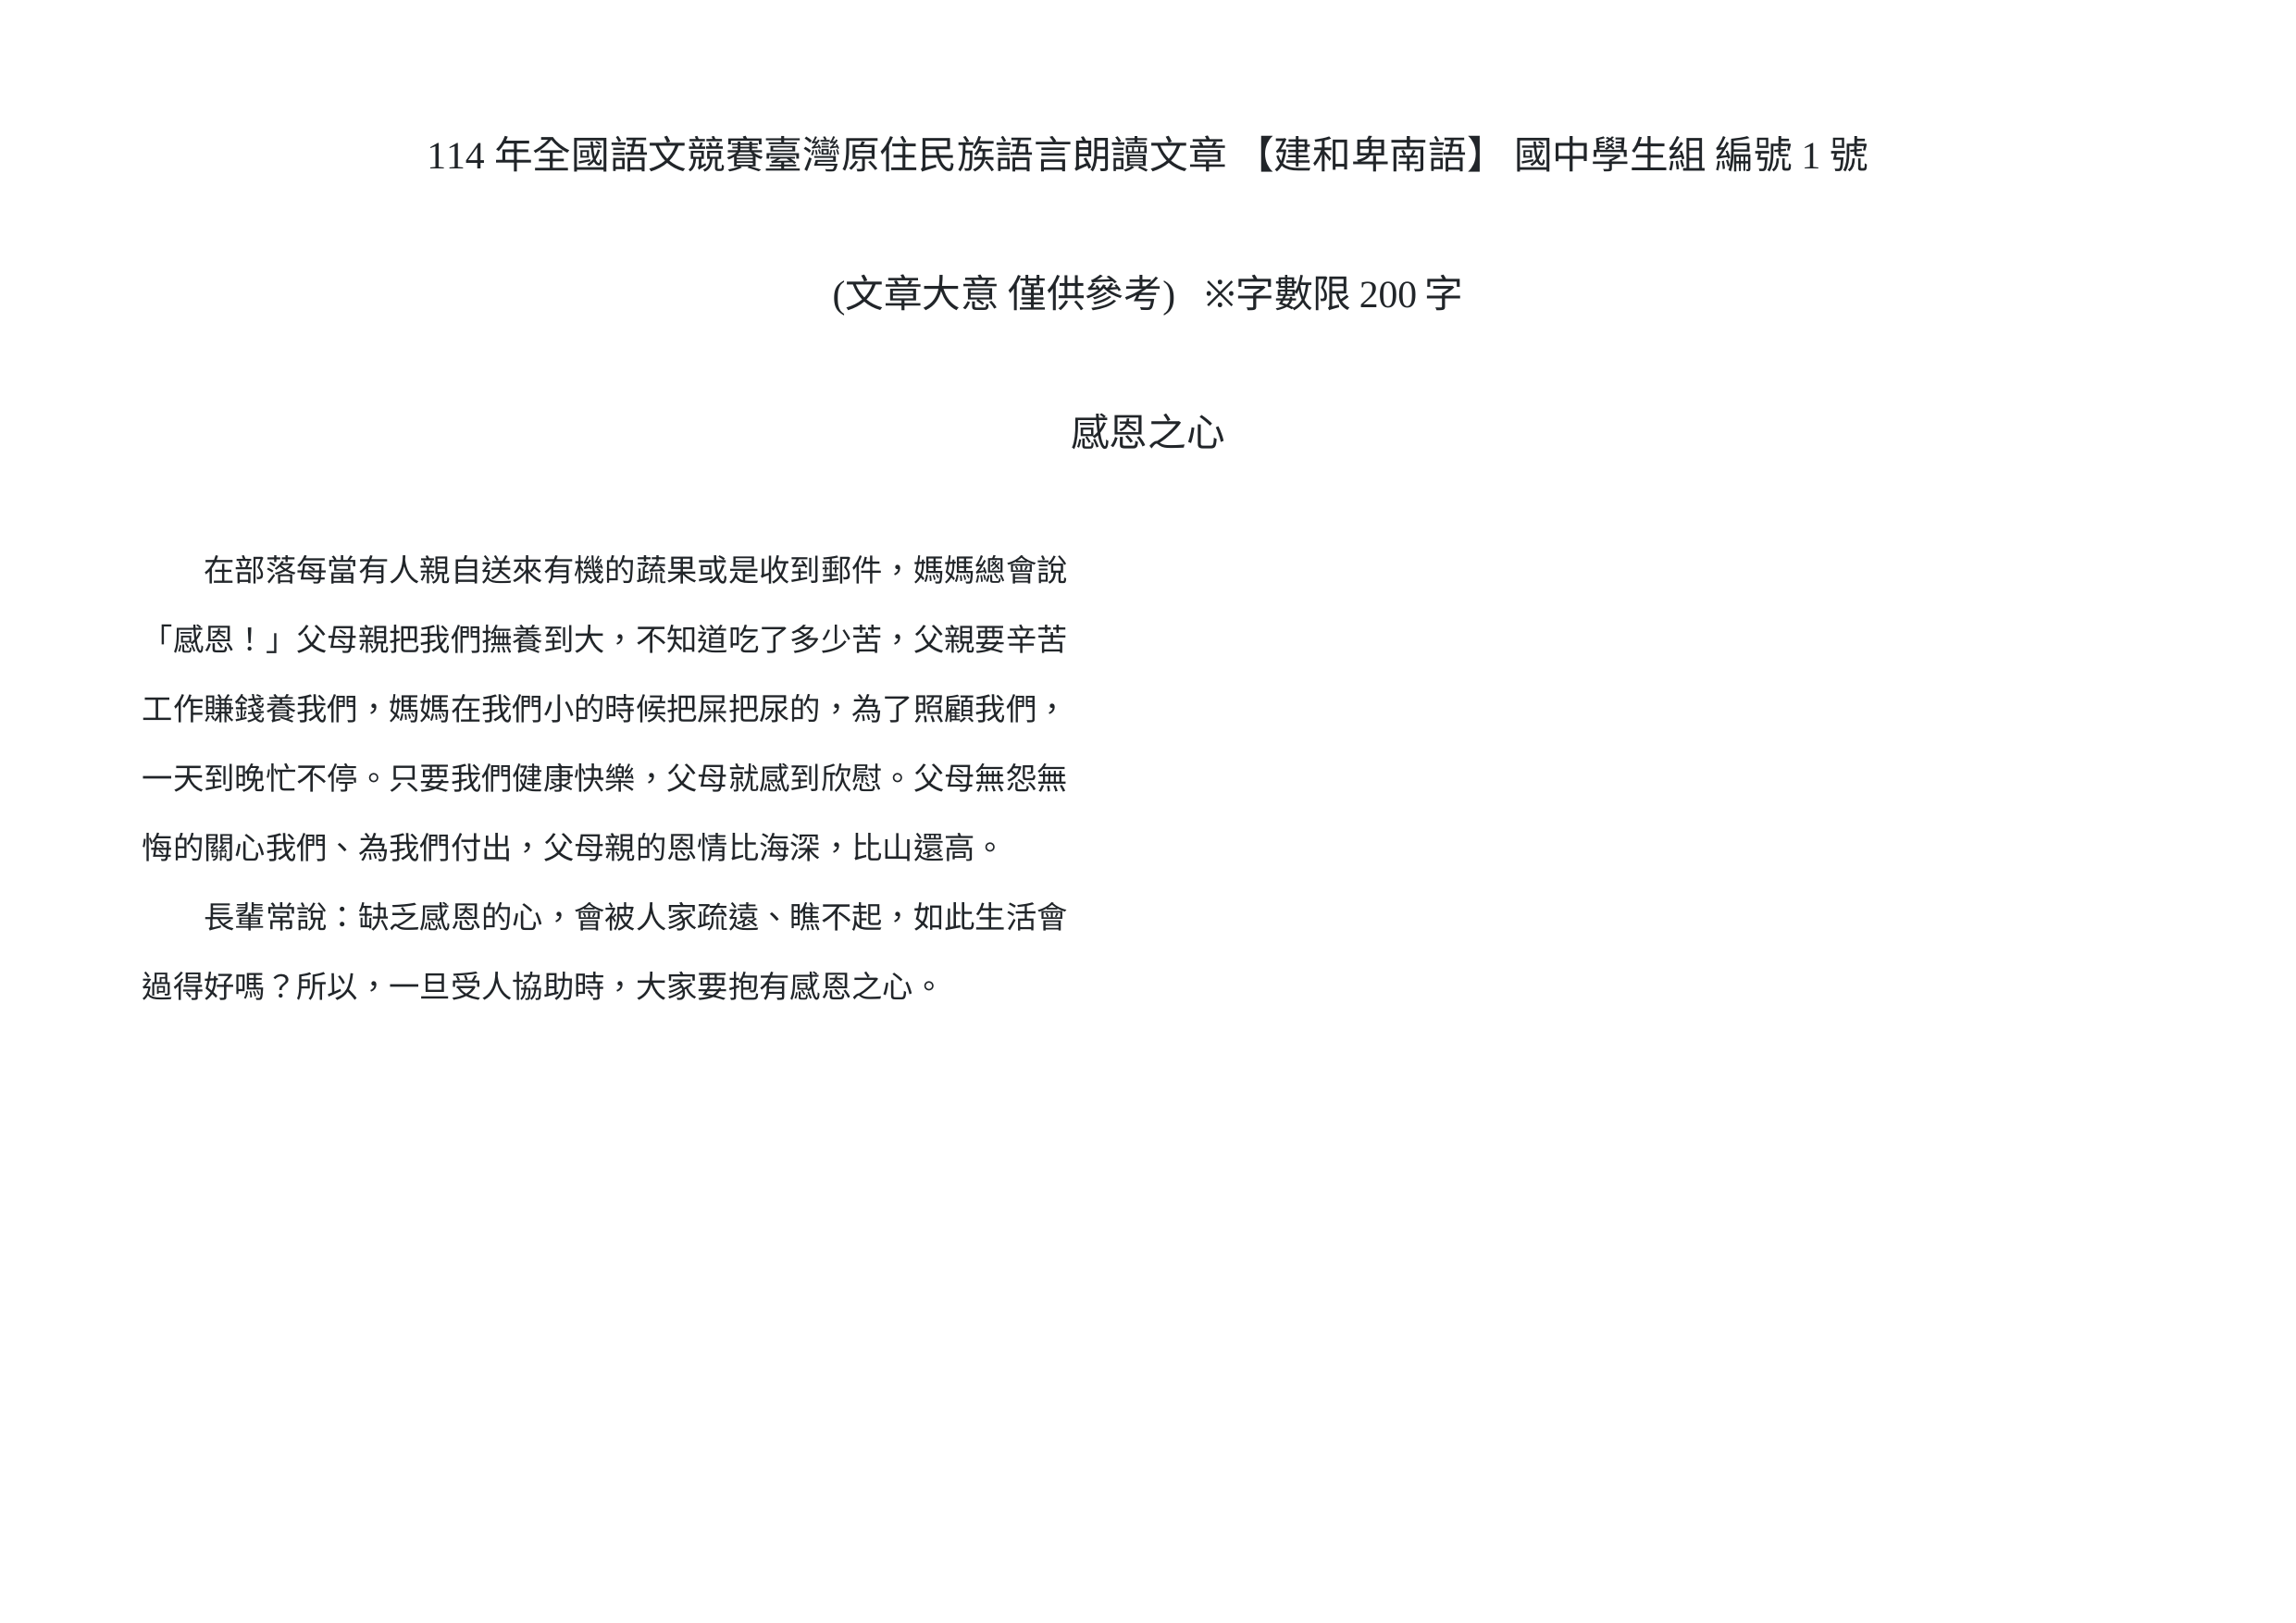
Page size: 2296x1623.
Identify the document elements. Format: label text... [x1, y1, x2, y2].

text 114 年全國語文競賽臺灣原住民族語言朗讀文章 【建和卑南語】 國中學生組 編號 1 號 [142, 118, 2153, 187]
text (文章大意 僅供參考) ※字數限200字 [142, 256, 2153, 326]
text 長輩常說：缺乏感恩的心，會被人家疏遠、瞧不起，如此生活會過得好嗎？所以，一旦受人協助時，大家要抱有感恩之心。 [142, 881, 1090, 1020]
text 感恩之心 [142, 395, 2153, 465]
text 在部落每當有人親自送來有機的蔬果或是收到郵件，媽媽總會說「感恩！」父母親把我們撫養到大，不知道吃了多少苦，父親要辛苦工作賺錢養我們，媽媽在我們小的時候把屎把尿的，為了照顧我們，一天到晚忙不停。只要我們健康快樂，父母就感到欣慰。父母無怨無悔的關心我們、為我們付出，父母親的恩情比海深，比山還高。 [142, 534, 1090, 881]
